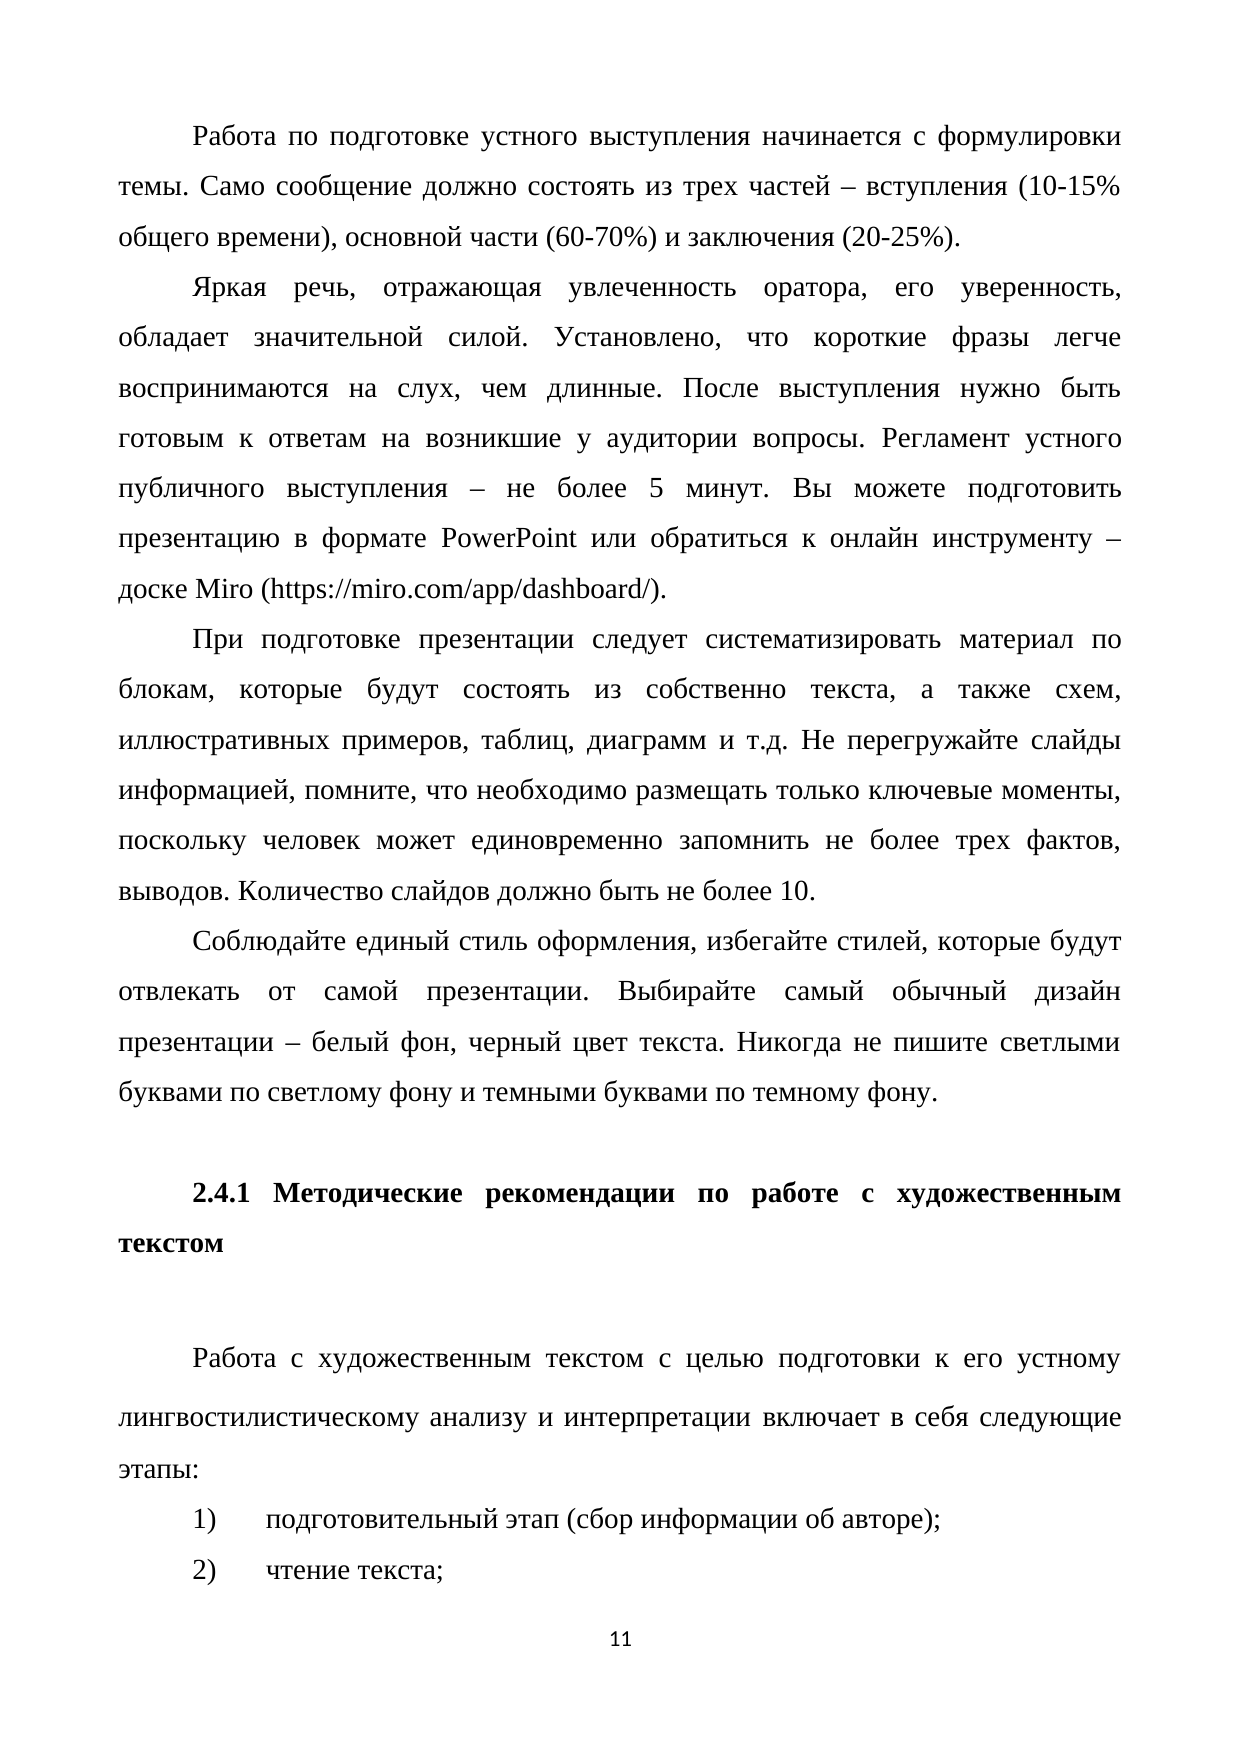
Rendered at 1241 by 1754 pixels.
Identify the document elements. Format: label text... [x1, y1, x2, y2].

text Работа с художественным текстом с целью подготовки к его устному лингвостилистическому анализу и интерпретации включает в себя следующие этапы: [118, 1340, 1122, 1485]
list чтение текста; [118, 1552, 1122, 1586]
text При подготовке презентации следует систематизировать материал по блокам, которые будут состоять из собственно текста, а также схем, иллюстративных примеров, таблиц, диаграмм и т.д. Не перегружайте слайды информацией, помните, что необходимо размещать только ключевые моменты, поскольку человек может единовременно запомнить не более трех фактов, выводов. Количество слайдов должно быть не более 10. [118, 621, 1122, 906]
list подготовительный этап (сбор информации об авторе); [118, 1502, 1122, 1535]
text Яркая речь, отражающая увлеченность оратора, его уверенность, обладает значительной силой. Установлено, что короткие фразы легче воспринимаются на слух, чем длинные. После выступления нужно быть готовым к ответам на возникшие у аудитории вопросы. Регламент устного публичного выступления – не более 5 минут. Вы можете подготовить презентацию в формате PowerPoint или обратиться к онлайн инструменту – доске Miro (https://miro.com/app/dashboard/). [118, 269, 1122, 604]
text Соблюдайте единый стиль оформления, избегайте стилей, которые будут отвлекать от самой презентации. Выбирайте самый обычный дизайн презентации – белый фон, черный цвет текста. Никогда не пишите светлыми буквами по светлому фону и темными буквами по темному фону. [118, 923, 1122, 1108]
subtitle 2.4.1 Методические рекомендации по работе с художественным текстом [118, 1175, 1122, 1258]
text Работа по подготовке устного выступления начинается с формулировки темы. Само сообщение должно состоять из трех частей – вступления (10-15% общего времени), основной части (60-70%) и заключения (20-25%). [118, 118, 1122, 252]
